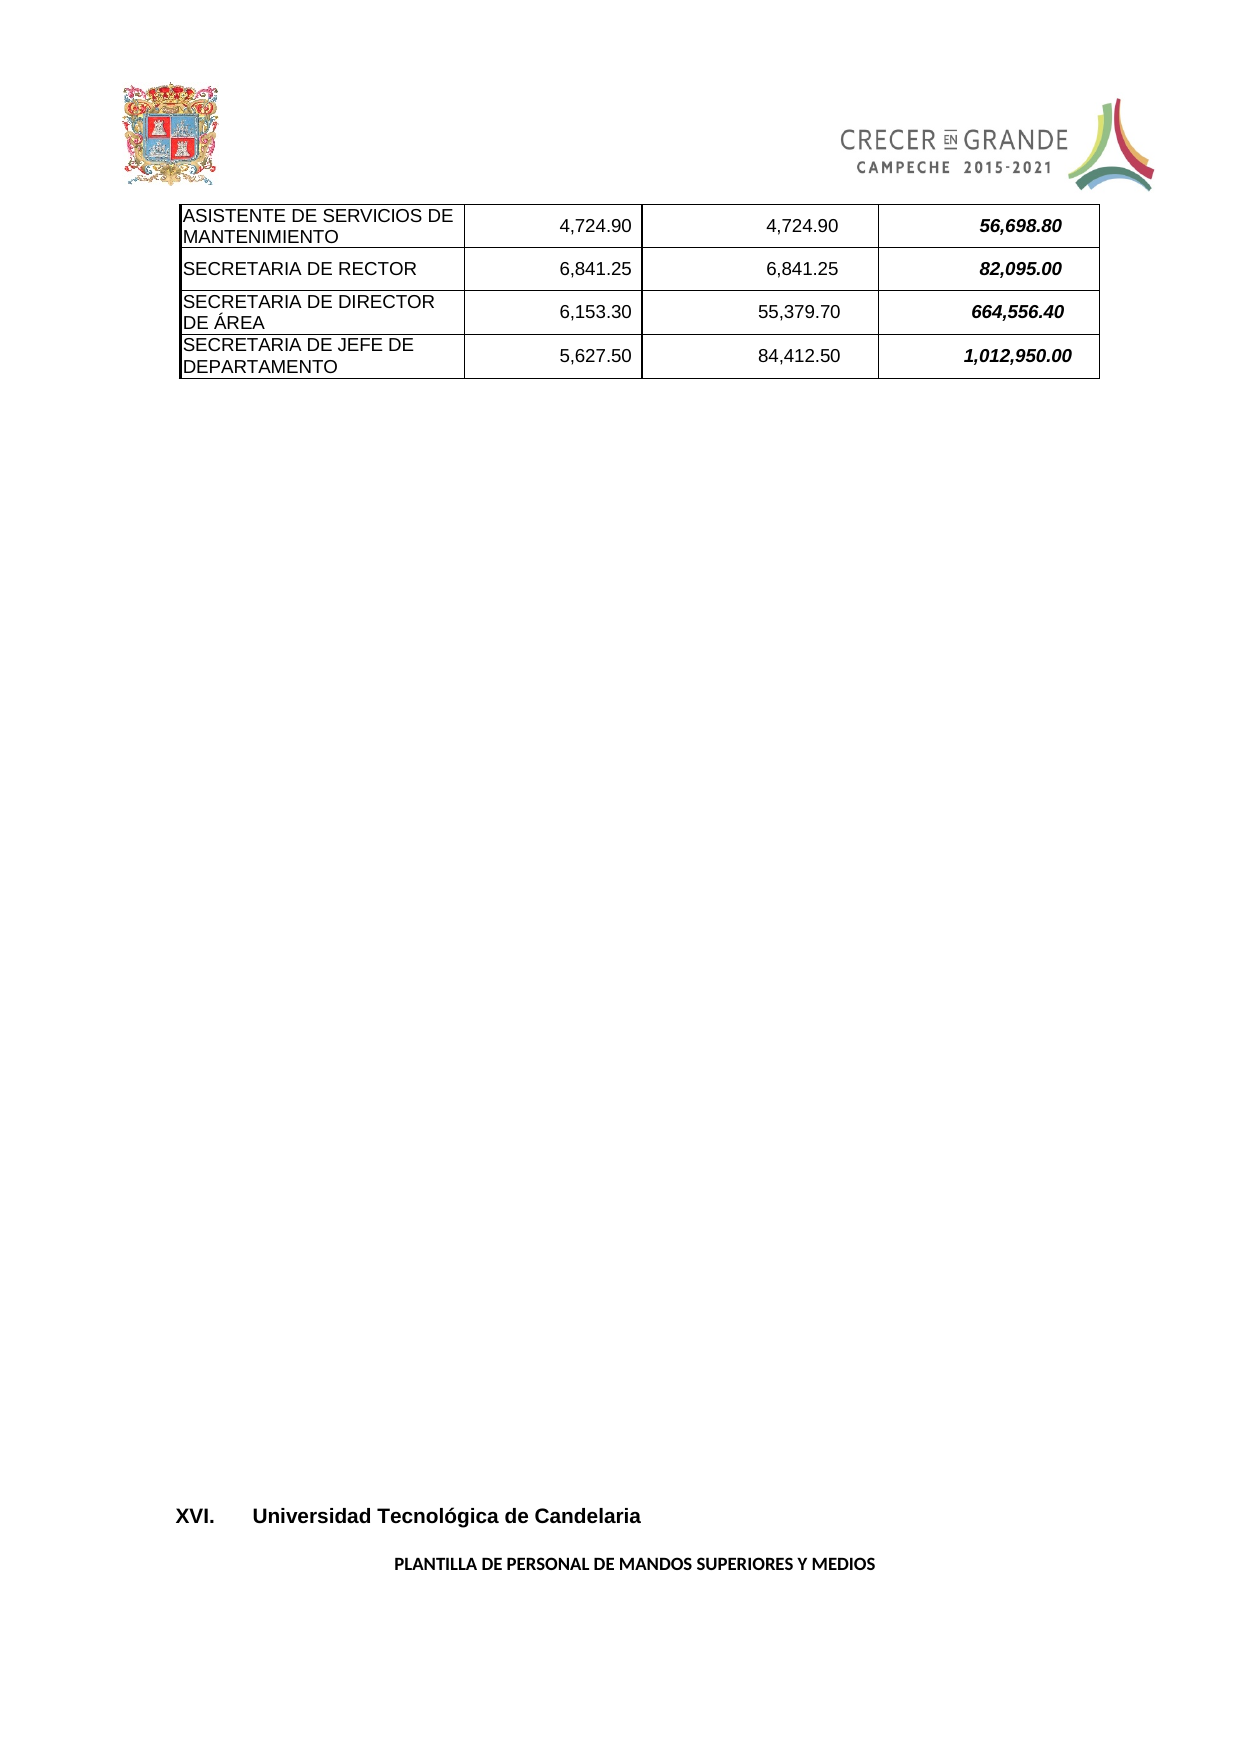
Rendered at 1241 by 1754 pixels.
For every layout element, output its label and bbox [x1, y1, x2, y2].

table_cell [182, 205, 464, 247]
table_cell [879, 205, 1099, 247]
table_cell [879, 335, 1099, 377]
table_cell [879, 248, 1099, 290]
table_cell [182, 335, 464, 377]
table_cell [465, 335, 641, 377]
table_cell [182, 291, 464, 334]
picture [121, 82, 219, 186]
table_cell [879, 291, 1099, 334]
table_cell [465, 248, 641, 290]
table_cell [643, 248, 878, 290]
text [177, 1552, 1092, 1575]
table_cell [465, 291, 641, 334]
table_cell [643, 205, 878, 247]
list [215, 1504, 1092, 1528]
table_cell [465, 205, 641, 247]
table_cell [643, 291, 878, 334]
picture [835, 92, 1159, 195]
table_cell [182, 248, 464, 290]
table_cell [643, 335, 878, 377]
